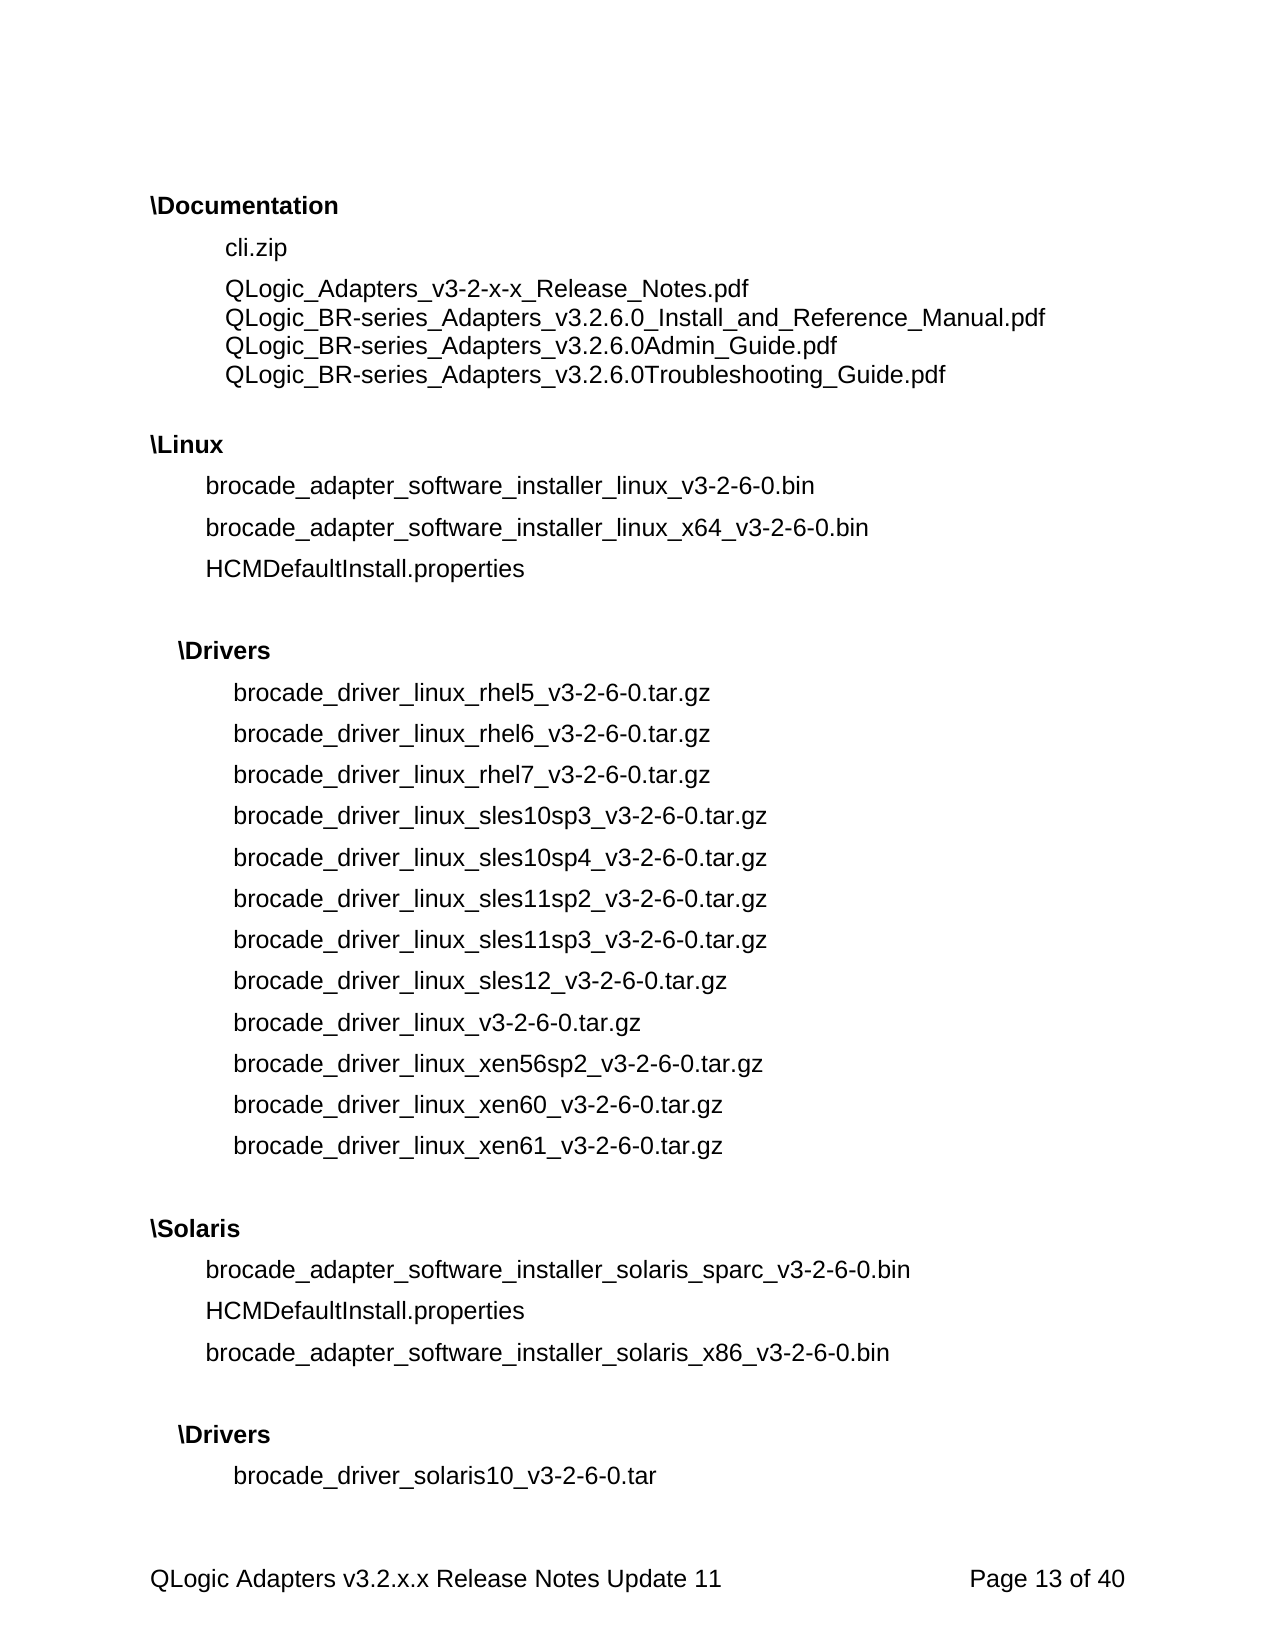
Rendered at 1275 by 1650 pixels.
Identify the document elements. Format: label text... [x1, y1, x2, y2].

text QLogic_Adapters_v3-2-x-x_Release_Notes.pdf [150, 274, 1125, 302]
text HCMDefaultInstall.properties [150, 1296, 1125, 1325]
text brocade_driver_linux_sles11sp3_v3-2-6-0.tar.gz [150, 925, 1125, 954]
text QLogic_BR-series_Adapters_v3.2.6.0Admin_Guide.pdf [150, 331, 1125, 360]
text brocade_driver_linux_xen60_v3-2-6-0.tar.gz [150, 1090, 1125, 1119]
text brocade_adapter_software_installer_linux_x64_v3-2-6-0.bin [150, 512, 1125, 541]
text brocade_driver_solaris10_v3-2-6-0.tar [150, 1461, 1125, 1490]
text brocade_adapter_software_installer_solaris_x86_v3-2-6-0.bin [150, 1337, 1125, 1366]
text brocade_driver_linux_sles10sp4_v3-2-6-0.tar.gz [150, 842, 1125, 871]
text \Drivers [150, 636, 1125, 665]
text brocade_driver_linux_rhel6_v3-2-6-0.tar.gz [150, 719, 1125, 747]
text cli.zip [150, 232, 1125, 261]
text \Drivers [150, 1420, 1125, 1449]
text \Solaris [150, 1214, 1125, 1242]
text brocade_driver_linux_xen61_v3-2-6-0.tar.gz [150, 1131, 1125, 1160]
text \Linux [150, 430, 1125, 459]
text brocade_driver_linux_sles11sp2_v3-2-6-0.tar.gz [150, 884, 1125, 912]
text QLogic_BR-series_Adapters_v3.2.6.0Troubleshooting_Guide.pdf [150, 360, 1125, 389]
text brocade_driver_linux_rhel5_v3-2-6-0.tar.gz [150, 677, 1125, 706]
text brocade_driver_linux_sles10sp3_v3-2-6-0.tar.gz [150, 801, 1125, 830]
text brocade_driver_linux_v3-2-6-0.tar.gz [150, 1007, 1125, 1036]
text brocade_driver_linux_rhel7_v3-2-6-0.tar.gz [150, 760, 1125, 789]
text HCMDefaultInstall.properties [150, 554, 1125, 582]
text \Documentation [150, 191, 1125, 220]
text QLogic_BR-series_Adapters_v3.2.6.0_Install_and_Reference_Manual.pdf [225, 302, 1125, 331]
text brocade_adapter_software_installer_linux_v3-2-6-0.bin [150, 471, 1125, 500]
text brocade_driver_linux_sles12_v3-2-6-0.tar.gz [150, 966, 1125, 995]
text brocade_driver_linux_xen56sp2_v3-2-6-0.tar.gz [150, 1049, 1125, 1077]
text brocade_adapter_software_installer_solaris_sparc_v3-2-6-0.bin [150, 1255, 1125, 1284]
